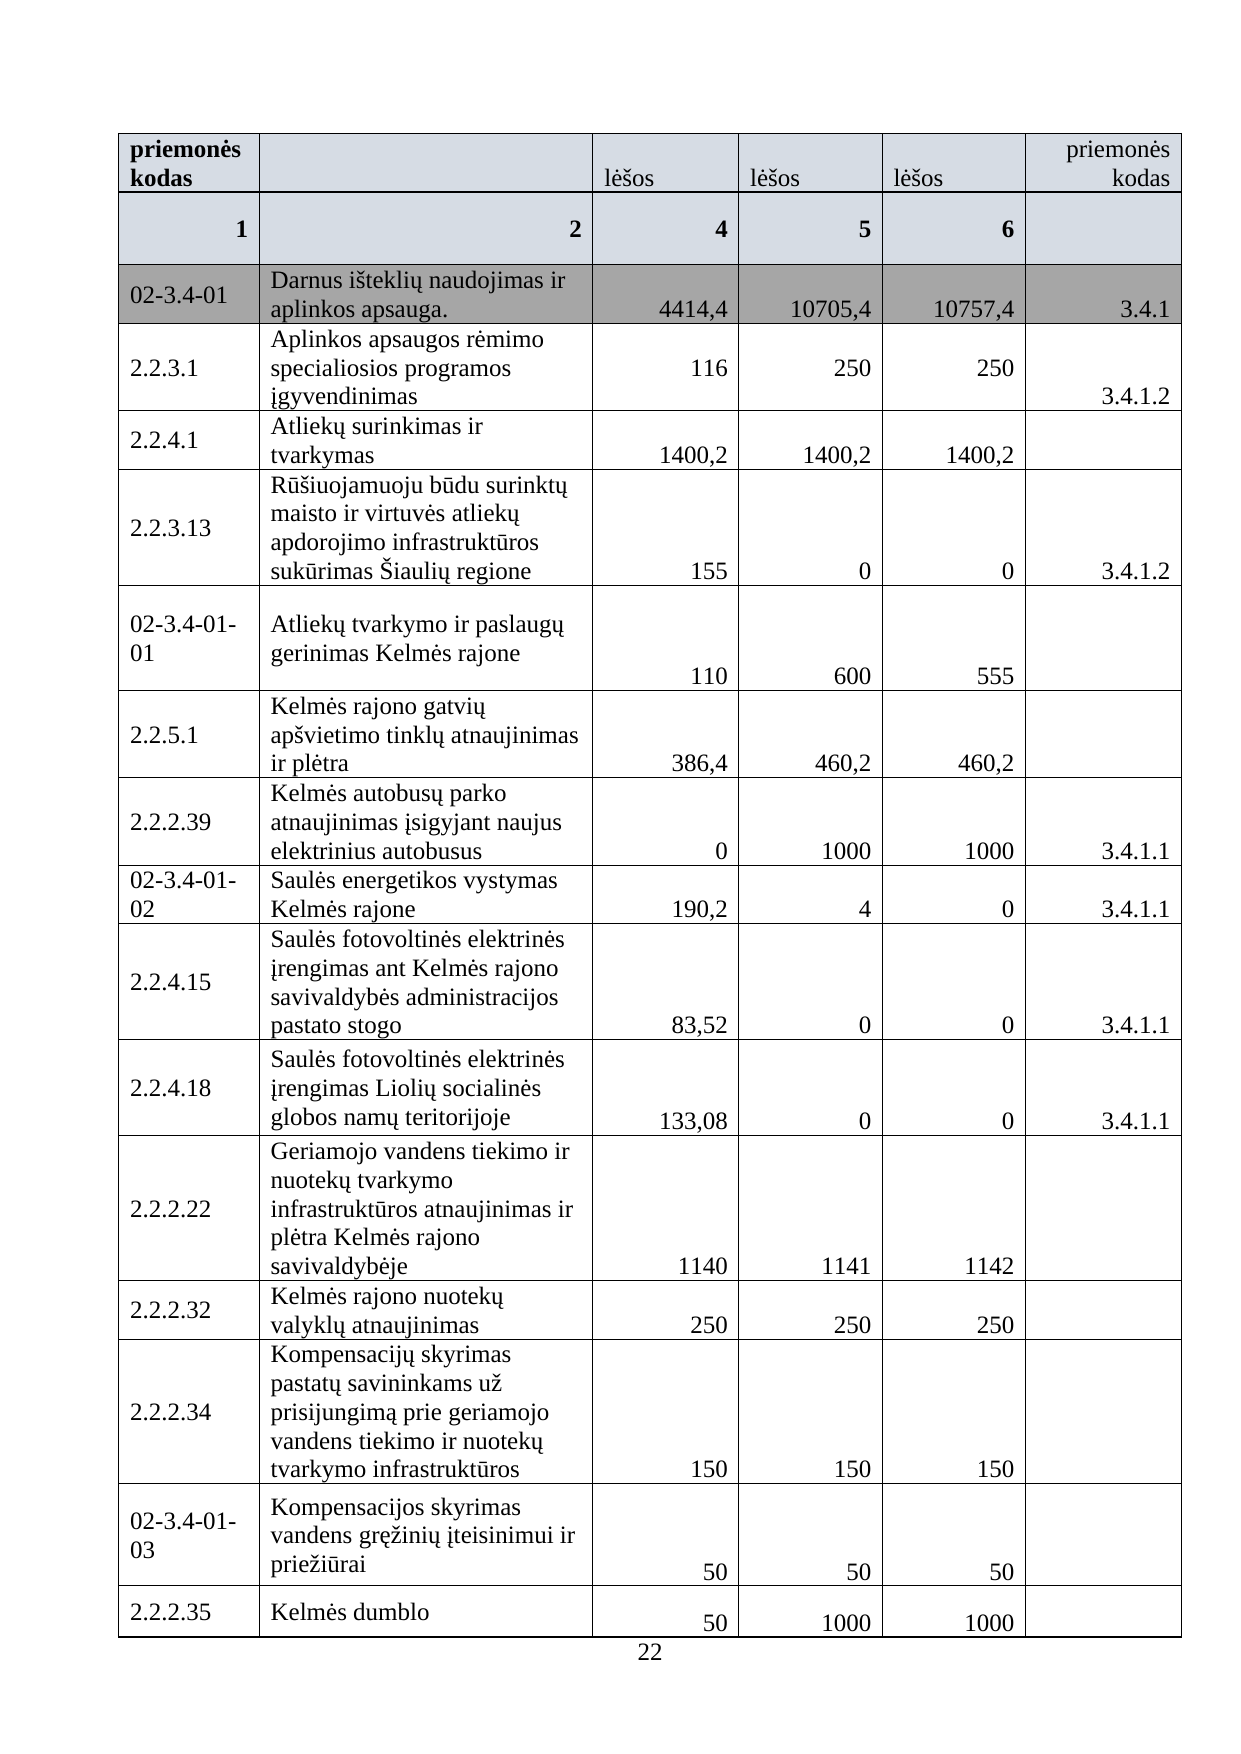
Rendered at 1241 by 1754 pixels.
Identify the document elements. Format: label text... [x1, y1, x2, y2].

table_cell 2.2.2.32 [119, 1281, 259, 1338]
table_cell 250 [593, 1281, 738, 1338]
table_cell Kompensacijų skyrimas pastatų savininkams už prisijungimą prie geriamojo vandens tiekimo ir nuotekų tvarkymo infrastruktūros [260, 1340, 592, 1483]
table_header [739, 134, 882, 191]
table_cell 02-3.4-01 [119, 265, 259, 323]
table_cell 2 [260, 193, 592, 264]
table_cell 02-3.4-01-02 [119, 866, 259, 923]
table_cell [1026, 411, 1181, 469]
table_cell 0 [593, 778, 738, 864]
table_cell 2.2.4.1 [119, 411, 259, 469]
table_cell 10757,4 [883, 265, 1025, 323]
table_cell 2.2.2.22 [119, 1136, 259, 1280]
table_cell 2.2.5.1 [119, 691, 259, 777]
table_cell 1000 [739, 778, 882, 864]
table_cell 02-3.4-01-03 [119, 1484, 259, 1585]
table_cell 83,52 [593, 924, 738, 1039]
table_cell [1026, 1136, 1181, 1280]
table_cell Kompensacijos skyrimas vandens gręžinių įteisinimui ir priežiūrai [260, 1484, 592, 1585]
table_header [1026, 134, 1181, 191]
table_cell 2.2.2.39 [119, 778, 259, 864]
table_cell 1400,2 [739, 411, 882, 469]
table_cell 5 [739, 193, 882, 264]
table_cell 0 [739, 470, 882, 585]
table_cell 50 [593, 1586, 738, 1636]
table_cell Saulės fotovoltinės elektrinės įrengimas Liolių socialinės globos namų teritorijoje [260, 1040, 592, 1135]
table_cell 386,4 [593, 691, 738, 777]
table_cell Geriamojo vandens tiekimo ir nuotekų tvarkymo infrastruktūros atnaujinimas ir plėtra Kelmės rajono savivaldybėje [260, 1136, 592, 1280]
table_cell Saulės energetikos vystymas Kelmės rajone [260, 866, 592, 923]
table_cell 50 [883, 1484, 1025, 1585]
table_cell 150 [883, 1340, 1025, 1483]
table_cell Saulės fotovoltinės elektrinės įrengimas ant Kelmės rajono savivaldybės administracijos pastato stogo [260, 924, 592, 1039]
table_cell 110 [593, 586, 738, 690]
table_cell 3.4.1.1 [1026, 1040, 1181, 1135]
table_cell [1026, 586, 1181, 690]
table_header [260, 134, 592, 191]
table_cell 250 [739, 324, 882, 410]
table_cell 50 [593, 1484, 738, 1585]
table_cell 150 [739, 1340, 882, 1483]
table_cell 0 [883, 866, 1025, 923]
table_cell [1026, 691, 1181, 777]
table_cell Aplinkos apsaugos rėmimo specialiosios programos įgyvendinimas [260, 324, 592, 410]
table_cell 1140 [593, 1136, 738, 1280]
table_cell 1400,2 [593, 411, 738, 469]
table_cell 1 [119, 193, 259, 264]
table_cell 116 [593, 324, 738, 410]
table_cell 1000 [883, 778, 1025, 864]
table_cell 3.4.1.1 [1026, 778, 1181, 864]
table_cell [1026, 193, 1181, 264]
table_cell [1026, 1340, 1181, 1483]
table_cell Atliekų tvarkymo ir paslaugų gerinimas Kelmės rajone [260, 586, 592, 690]
table_cell 1141 [739, 1136, 882, 1280]
table_cell 2.2.3.13 [119, 470, 259, 585]
table_cell 3.4.1.2 [1026, 470, 1181, 585]
table_cell 2.2.3.1 [119, 324, 259, 410]
table_cell 3.4.1.1 [1026, 866, 1181, 923]
table_cell 10705,4 [739, 265, 882, 323]
table_cell [1026, 1484, 1181, 1585]
table_cell 4 [739, 866, 882, 923]
table_cell 555 [883, 586, 1025, 690]
table_cell 190,2 [593, 866, 738, 923]
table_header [883, 134, 1025, 191]
table_cell 2.2.4.18 [119, 1040, 259, 1135]
table_cell 250 [883, 324, 1025, 410]
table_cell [260, 1586, 592, 1636]
table_cell 2.2.2.34 [119, 1340, 259, 1483]
table_cell 2.2.2.35 [119, 1586, 259, 1636]
table_cell [1026, 1586, 1181, 1636]
table_cell 460,2 [883, 691, 1025, 777]
table_cell Rūšiuojamuoju būdu surinktų maisto ir virtuvės atliekų apdorojimo infrastruktūros sukūrimas Šiaulių regione [260, 470, 592, 585]
table_cell 4 [593, 193, 738, 264]
table_cell 250 [883, 1281, 1025, 1338]
table_cell 1000 [883, 1586, 1025, 1636]
table_cell 1142 [883, 1136, 1025, 1280]
table_cell 50 [739, 1484, 882, 1585]
table_cell 3.4.1.1 [1026, 924, 1181, 1039]
table_cell 0 [883, 1040, 1025, 1135]
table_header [593, 134, 738, 191]
table_cell Atliekų surinkimas ir tvarkymas [260, 411, 592, 469]
table_cell 155 [593, 470, 738, 585]
table_cell 133,08 [593, 1040, 738, 1135]
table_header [119, 134, 259, 191]
table_cell [1026, 1281, 1181, 1338]
table_cell 0 [883, 924, 1025, 1039]
table_cell 0 [883, 470, 1025, 585]
table_cell 6 [883, 193, 1025, 264]
table_cell 1000 [739, 1586, 882, 1636]
table_cell 2.2.4.15 [119, 924, 259, 1039]
table_cell 150 [593, 1340, 738, 1483]
table_cell Kelmės rajono gatvių apšvietimo tinklų atnaujinimas ir plėtra [260, 691, 592, 777]
table_cell 4414,4 [593, 265, 738, 323]
table_cell 600 [739, 586, 882, 690]
table_cell 3.4.1.2 [1026, 324, 1181, 410]
table_cell 1400,2 [883, 411, 1025, 469]
table_cell Kelmės rajono nuotekų valyklų atnaujinimas [260, 1281, 592, 1338]
table_cell 250 [739, 1281, 882, 1338]
table_cell 460,2 [739, 691, 882, 777]
table_cell 0 [739, 924, 882, 1039]
table_cell Kelmės autobusų parko atnaujinimas įsigyjant naujus elektrinius autobusus [260, 778, 592, 864]
table_cell Darnus išteklių naudojimas ir aplinkos apsauga. [260, 265, 592, 323]
table_cell 3.4.1 [1026, 265, 1181, 323]
table_cell 0 [739, 1040, 882, 1135]
table_cell 02-3.4-01-01 [119, 586, 259, 690]
